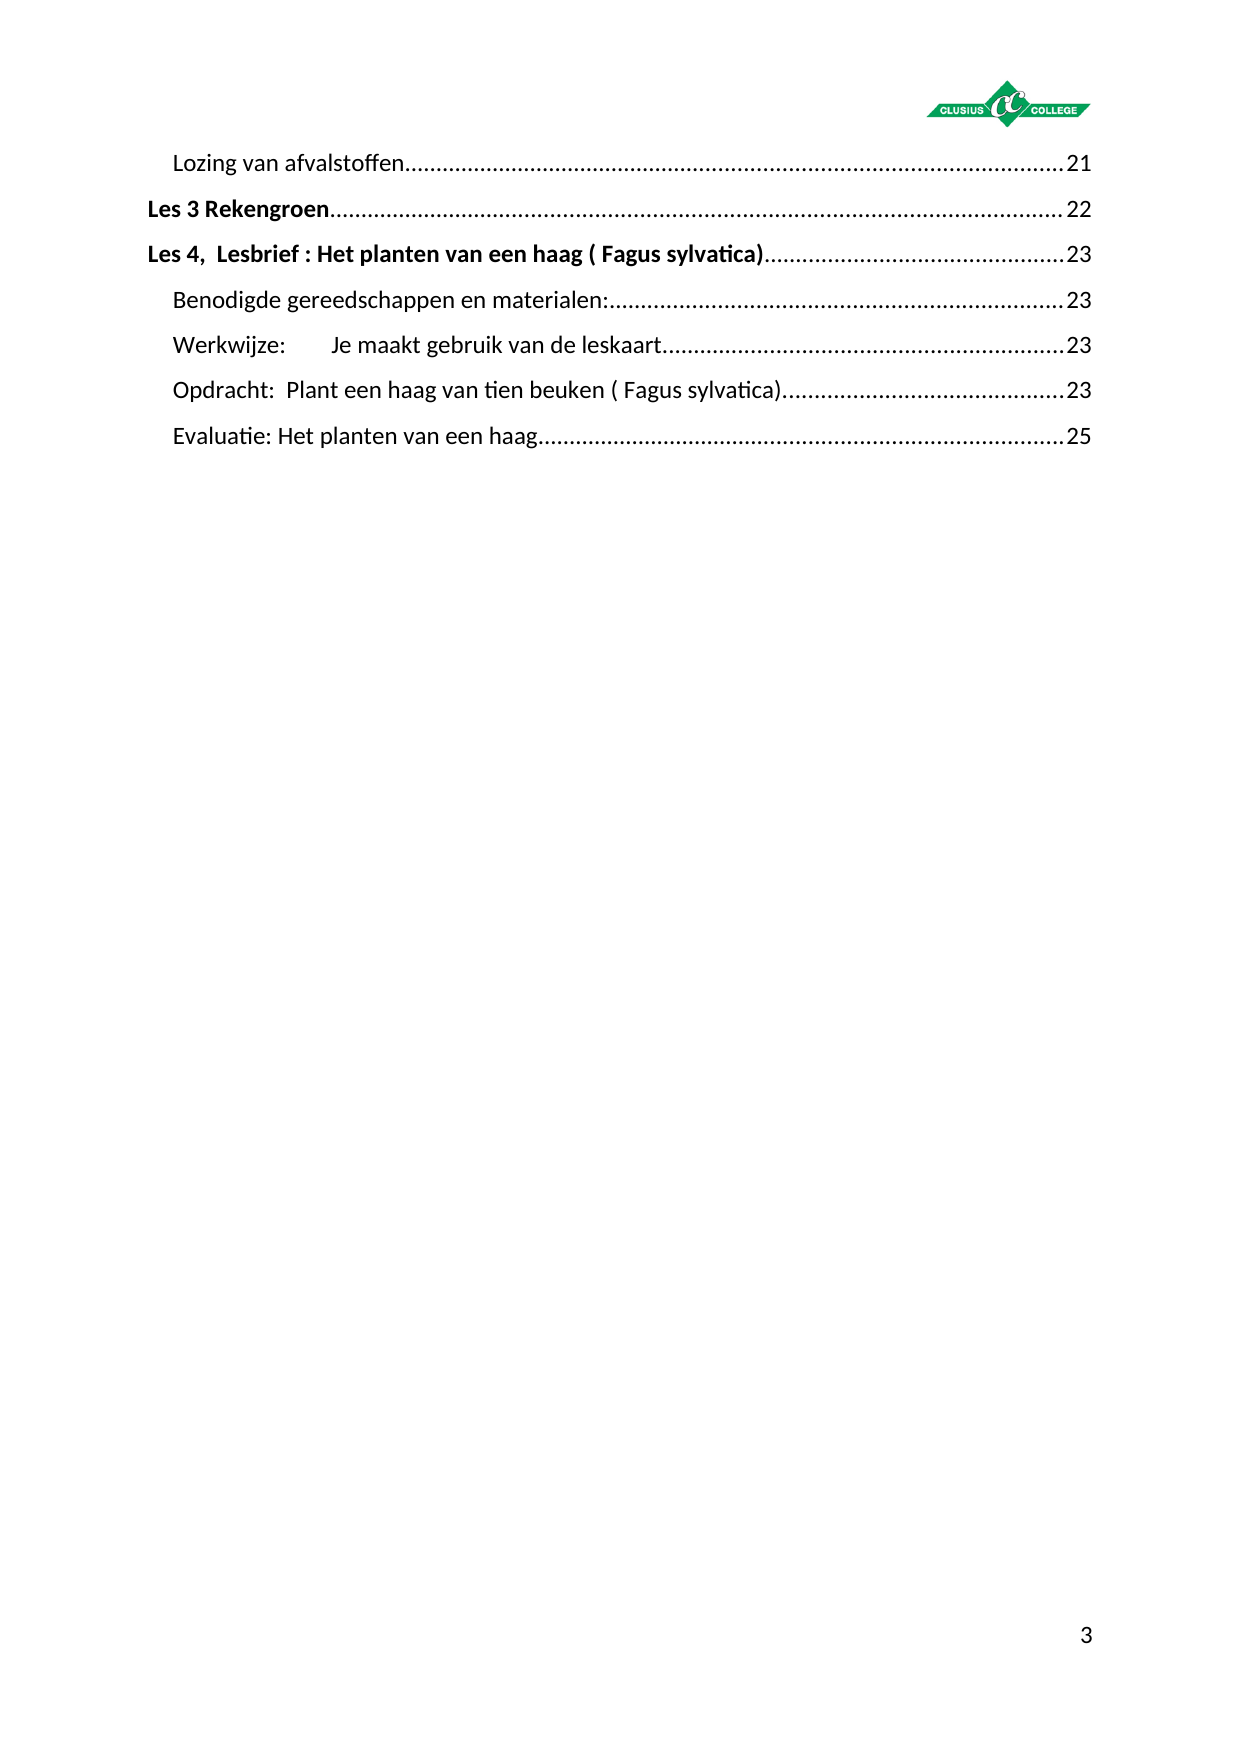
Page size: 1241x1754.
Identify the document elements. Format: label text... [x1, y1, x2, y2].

text Opdracht: Plant een haag van tien beuken ( Fagus sylvatica). 23 [173, 375, 1093, 405]
text Lozing van afvalstoffen 21 [173, 148, 1093, 178]
text Les 3 Rekengroen 22 [148, 193, 1093, 223]
text Evaluatie: Het planten van een haag. 25 [173, 420, 1093, 451]
picture [917, 73, 1093, 128]
text Werkwijze: Je maakt gebruik van de leskaart. 23 [173, 329, 1093, 360]
text Les 4, Lesbrief : Het planten van een haag ( Fagus sylvatica) 23 [148, 238, 1093, 269]
text Benodigde gereedschappen en materialen: 23 [173, 284, 1093, 314]
